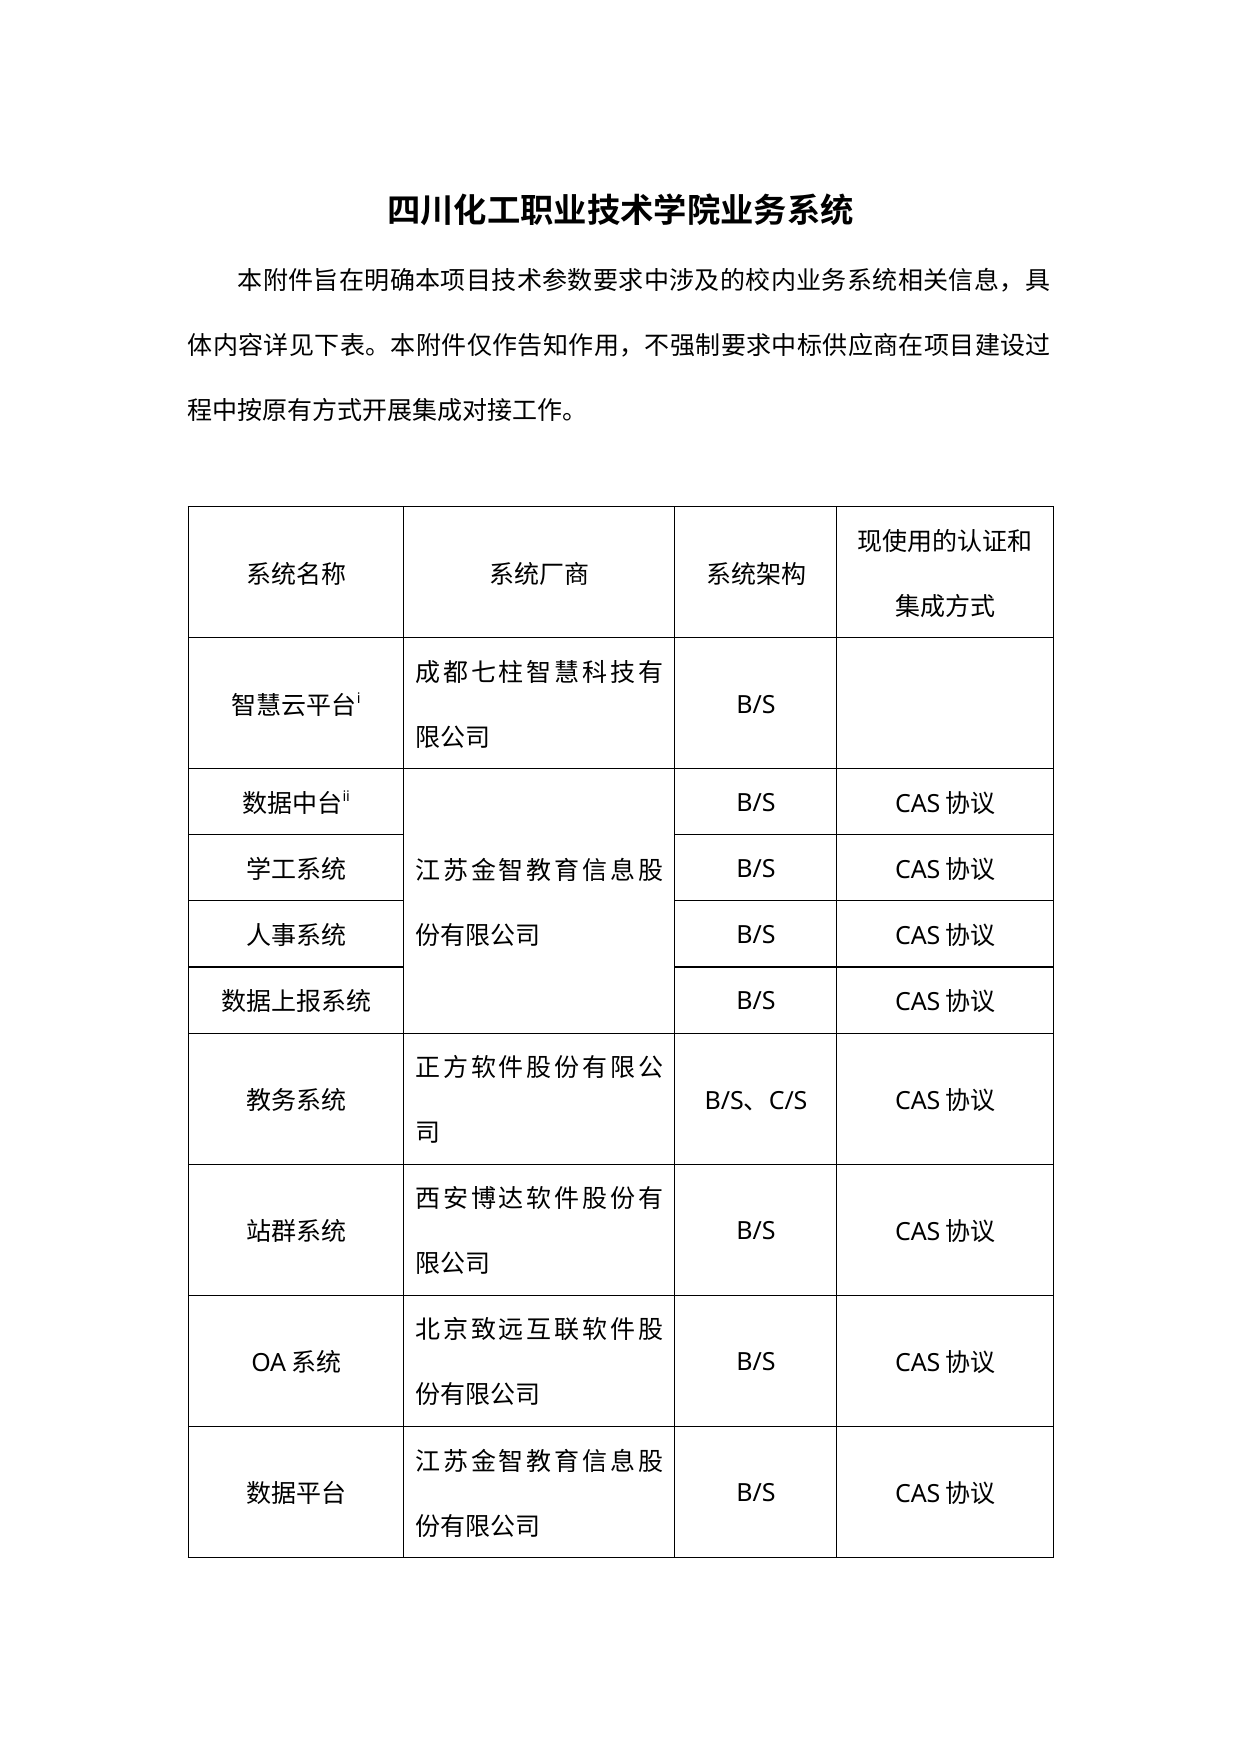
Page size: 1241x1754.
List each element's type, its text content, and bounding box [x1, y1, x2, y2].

title 四川化工职业技术学院业务系统 [187, 175, 1053, 240]
table_cell 学工系统 [189, 835, 403, 900]
table_cell CAS协议 [837, 1296, 1053, 1426]
table_header 系统厂商 [404, 507, 674, 637]
table_cell CAS协议 [837, 968, 1053, 1032]
table_cell CAS协议 [837, 1034, 1053, 1163]
table_cell 数据中台 [189, 769, 403, 834]
table_cell 江苏金智教育信息股份有限公司 [404, 769, 674, 1032]
table_cell 站群系统 [189, 1165, 403, 1294]
table_cell CAS协议 [837, 1427, 1053, 1557]
table_cell CAS协议 [837, 901, 1053, 966]
table_cell B/S [675, 1427, 836, 1557]
table_cell 数据上报系统 [189, 968, 403, 1032]
table_cell 正方软件股份有限公司 [404, 1034, 674, 1163]
table_cell 江苏金智教育信息股份有限公司 [404, 1427, 674, 1557]
table_header 系统名称 [189, 507, 403, 637]
table_cell 人事系统 [189, 901, 403, 966]
table_cell B/S [675, 968, 836, 1032]
table_header 现使用的认证和集成方式 [837, 507, 1053, 637]
table_cell B/S [675, 638, 836, 768]
table_cell B/S [675, 1165, 836, 1294]
table_cell 智慧云平台 [189, 638, 403, 768]
table_cell 教务系统 [189, 1034, 403, 1163]
table_header 系统架构 [675, 507, 836, 637]
table_cell B/S [675, 835, 836, 900]
table_cell CAS协议 [837, 769, 1053, 834]
table_cell B/S [675, 901, 836, 966]
table_cell [837, 638, 1053, 768]
table_cell OA系统 [189, 1296, 403, 1426]
table_cell CAS协议 [837, 1165, 1053, 1294]
table_cell B/S [675, 769, 836, 834]
table_cell 数据平台 [189, 1427, 403, 1557]
table_cell B/S、C/S [675, 1034, 836, 1163]
table_cell CAS协议 [837, 835, 1053, 900]
table_cell 北京致远互联软件股份有限公司 [404, 1296, 674, 1426]
table_cell B/S [675, 1296, 836, 1426]
table_cell 成都七柱智慧科技有限公司 [404, 638, 674, 768]
text 本附件旨在明确本项目技术参数要求中涉及的校内业务系统相关信息，具体内容详见下表。本附件仅作告知作用，不强制要求中标供应商在项目建设过程中按原有方式开展集成对接工作。 [187, 246, 1053, 441]
table_cell 西安博达软件股份有限公司 [404, 1165, 674, 1294]
